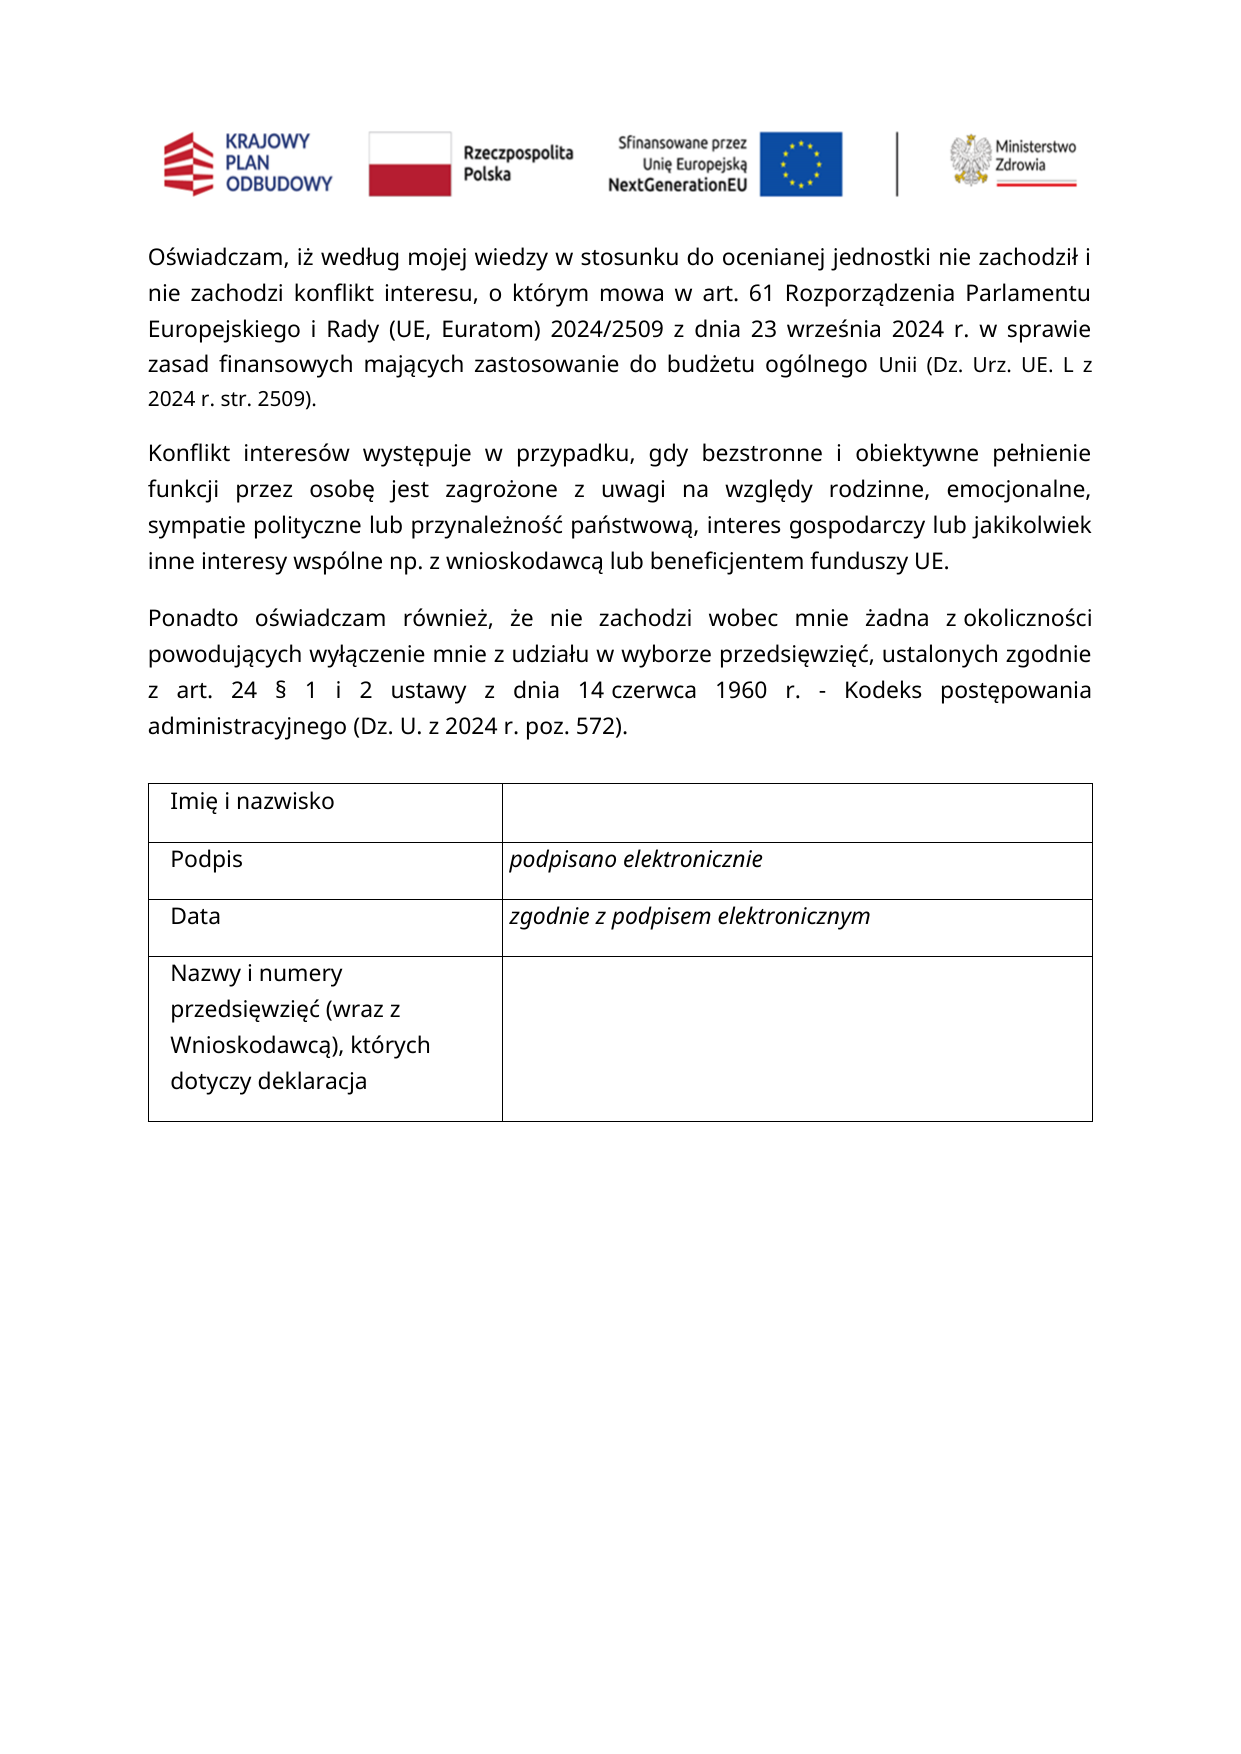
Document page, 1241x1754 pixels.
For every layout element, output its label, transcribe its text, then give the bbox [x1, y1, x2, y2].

text Ponadto oświadczam również, że nie zachodzi wobec mnie żadna z okoliczności powodujących wyłączenie mnie z udziału w wyborze przedsięwzięć, ustalonych zgodnie z art. 24 § 1 i 2 ustawy z dnia 14 czerwca 1960 r. - Kodeks postępowania administracyjnego (Dz. U. z 2024 r. poz. 572). [148, 602, 1093, 741]
table_cell zgodnie z podpisem elektronicznym [503, 900, 1092, 956]
picture [147, 106, 1096, 216]
text Konflikt interesów występuje w przypadku, gdy bezstronne i obiektywne pełnienie funkcji przez osobę jest zagrożone z uwagi na względy rodzinne, emocjonalne, sympatie polityczne lub przynależność państwową, interes gospodarczy lub jakikolwiek inne interesy wspólne np. z wnioskodawcą lub beneficjentem funduszy UE. [148, 437, 1093, 576]
table_header Imię i nazwisko [149, 784, 502, 842]
table_cell Data [149, 900, 502, 956]
table_cell Nazwy i numery przedsięwzięć (wraz z Wnioskodawcą), których dotyczy deklaracja [149, 957, 502, 1121]
text Oświadczam, iż według mojej wiedzy w stosunku do ocenianej jednostki nie zachodził i nie zachodzi konflikt interesu, o którym mowa w art. 61 Rozporządzenia Parlamentu Europejskiego i Rady (UE, Euratom) 2024/2509 z dnia 23 września 2024 r. w sprawie zasad finansowych mających zastosowanie do budżetu ogólnego Unii (Dz. Urz. UE. L z 2024 r. str. 2509). [148, 241, 1093, 412]
table_cell Podpis [149, 843, 502, 899]
table_header [503, 784, 1092, 842]
table_cell podpisano elektronicznie [503, 843, 1092, 899]
table_cell [503, 957, 1092, 1121]
